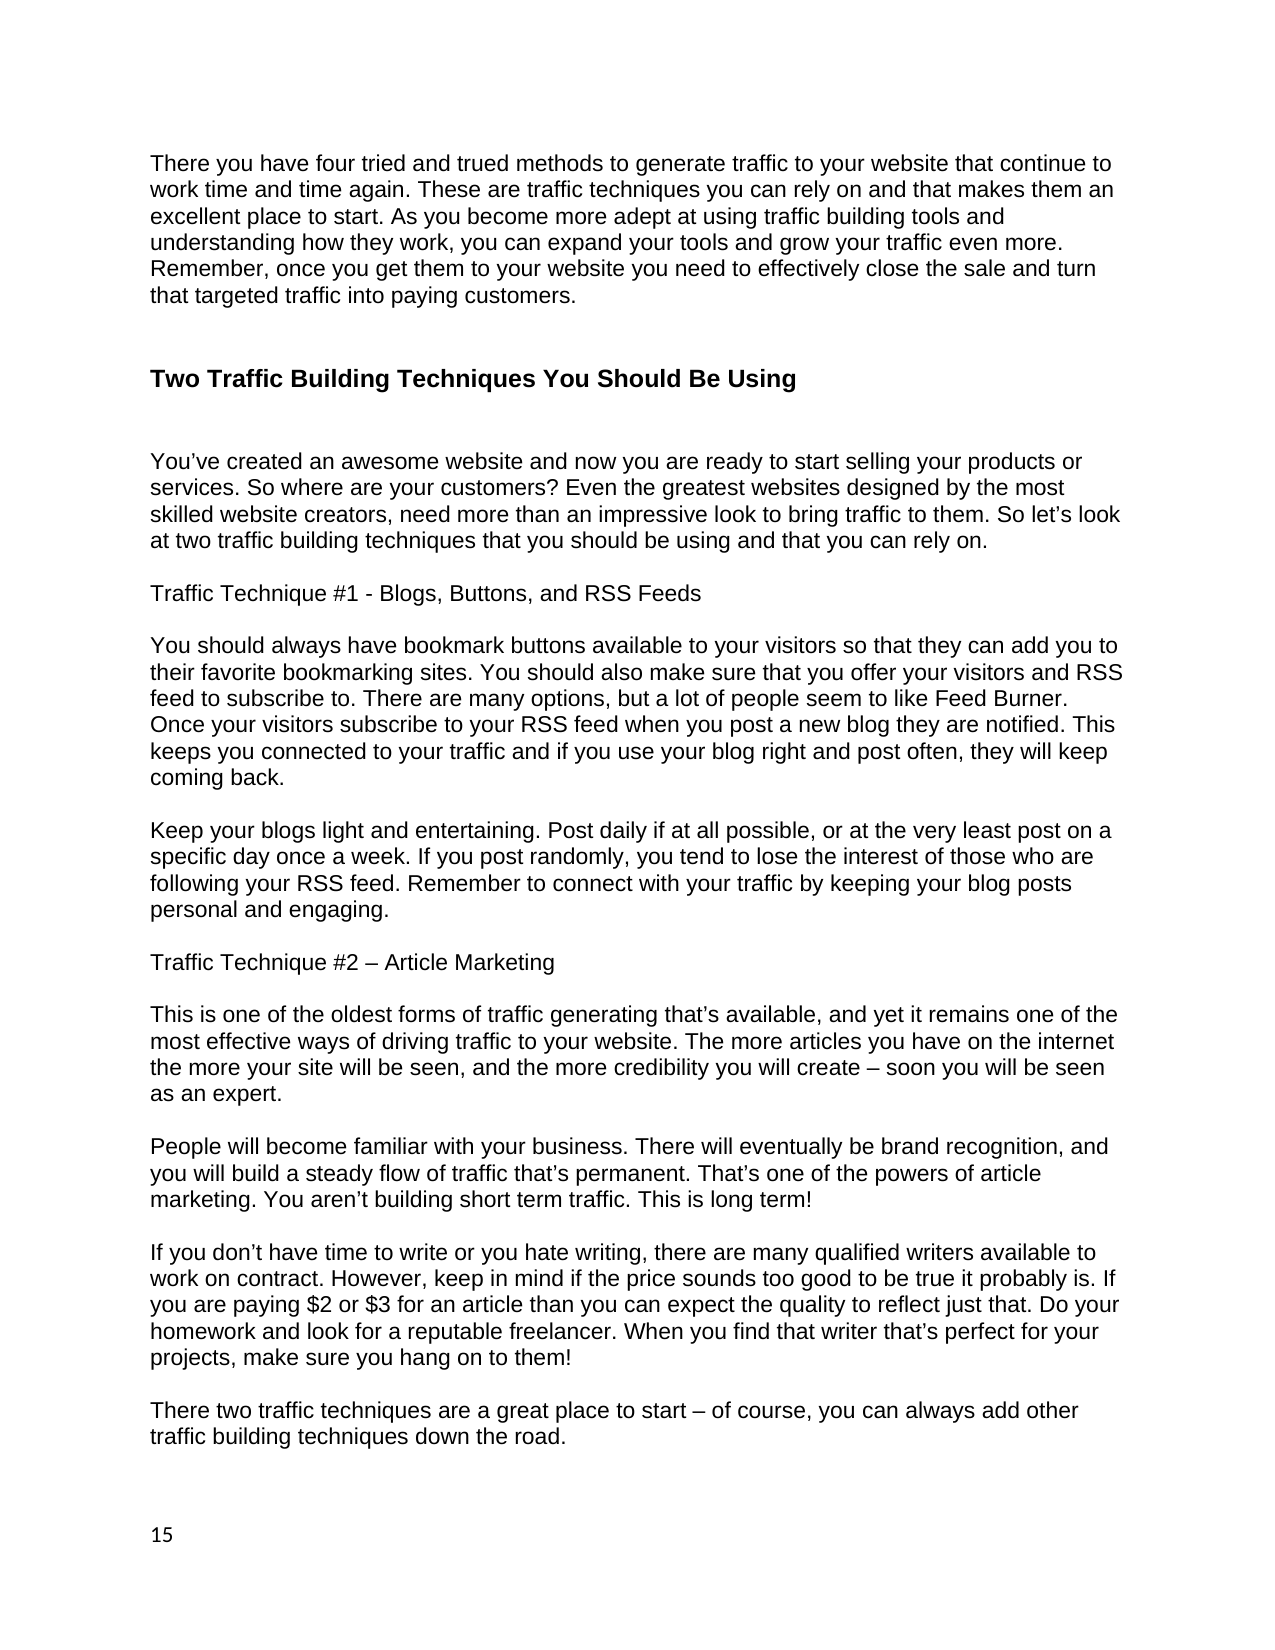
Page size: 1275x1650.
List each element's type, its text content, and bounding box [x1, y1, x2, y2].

text You’ve created an awesome website and now you are ready to start selling your products or services. So where are your customers? Even the greatest websites designed by the most skilled website creators, need more than an impressive look to bring traffic to them. So let’s look at two traffic building techniques that you should be using and that you can rely on. [150, 448, 1125, 553]
text There two traffic techniques are a great place to start – of course, you can always add other traffic building techniques down the road. [150, 1397, 1125, 1449]
text Traffic Technique #1 - Blogs, Buttons, and RSS Feeds [150, 580, 1125, 606]
text There you have four tried and trued methods to generate traffic to your website that continue to work time and time again. These are traffic techniques you can rely on and that makes them an excellent place to start. As you become more adept at using traffic building tools and understanding how they work, you can expand your tools and grow your traffic even more. Remember, once you get them to your website you need to effectively close the sale and turn that targeted traffic into paying customers. [150, 150, 1125, 308]
text Keep your blogs light and entertaining. Post daily if at all possible, or at the very least post on a specific day once a week. If you post randomly, you tend to lose the interest of those who are following your RSS feed. Remember to connect with your traffic by keeping your blog posts personal and engaging. [150, 817, 1125, 922]
text You should always have bookmark buttons available to your visitors so that they can add you to their favorite bookmarking sites. You should also make sure that you offer your visitors and RSS feed to subscribe to. There are many options, but a lot of people seem to like Feed Burner. Once your visitors subscribe to your RSS feed when you post a new blog they are notified. This keeps you connected to your traffic and if you use your blog right and post often, they will keep coming back. [150, 632, 1125, 791]
subtitle Two Traffic Building Techniques You Should Be Using [150, 364, 1125, 392]
text This is one of the oldest forms of traffic generating that’s available, and yet it remains one of the most effective ways of driving traffic to your website. The more articles you have on the internet the more your site will be seen, and the more credibility you will create – soon you will be seen as an expert. [150, 1001, 1125, 1107]
text People will become familiar with your business. There will eventually be brand recognition, and you will build a steady flow of traffic that’s permanent. That’s one of the powers of article marketing. You aren’t building short term traffic. This is long term! [150, 1133, 1125, 1212]
text If you don’t have time to write or you hate writing, there are many qualified writers available to work on contract. However, keep in mind if the price sounds too good to be true it probably is. If you are paying $2 or $3 for an article than you can expect the quality to reflect just that. Do your homework and look for a reputable freelancer. When you find that writer that’s perfect for your projects, make sure you hang on to them! [150, 1238, 1125, 1370]
text Traffic Technique #2 – Article Marketing [150, 949, 1125, 975]
